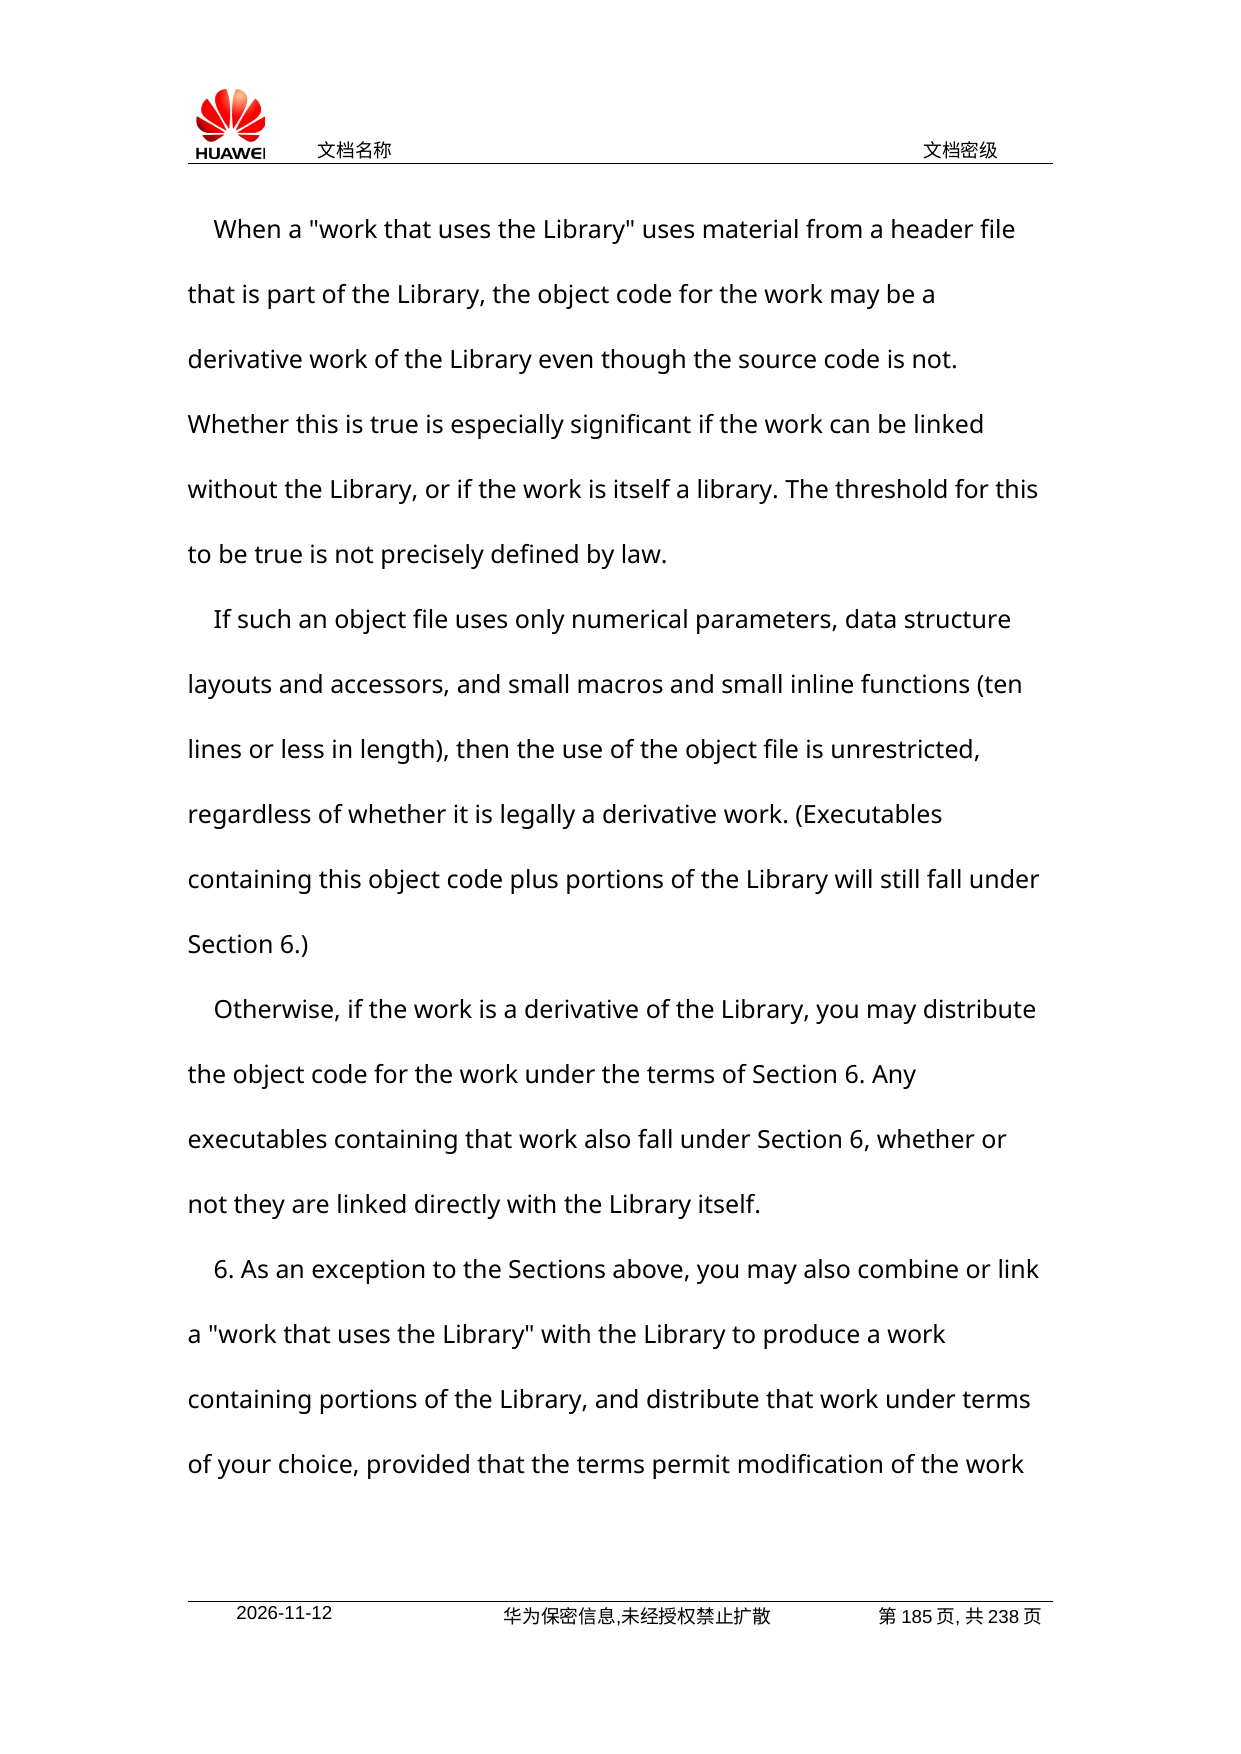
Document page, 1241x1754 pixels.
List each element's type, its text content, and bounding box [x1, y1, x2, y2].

text Otherwise, if the work is a derivative of the Library, you may distribute the object code for the work under the terms of Section 6. Any executables containing that work also fall under Section 6, whether or not they are linked directly with the Library itself. [187, 976, 1053, 1236]
text When a "work that uses the Library" uses material from a header file that is part of the Library, the object code for the work may be a derivative work of the Library even though the source code is not. Whether this is true is especially significant if the work can be linked without the Library, or if the work is itself a library. The threshold for this to be true is not precisely defined by law. [187, 196, 1053, 586]
text If such an object file uses only numerical parameters, data structure layouts and accessors, and small macros and small inline functions (ten lines or less in length), then the use of the object file is unrestricted, regardless of whether it is legally a derivative work. (Executables containing this object code plus portions of the Library will still fall under Section 6.) [187, 586, 1053, 976]
picture [196, 89, 265, 159]
